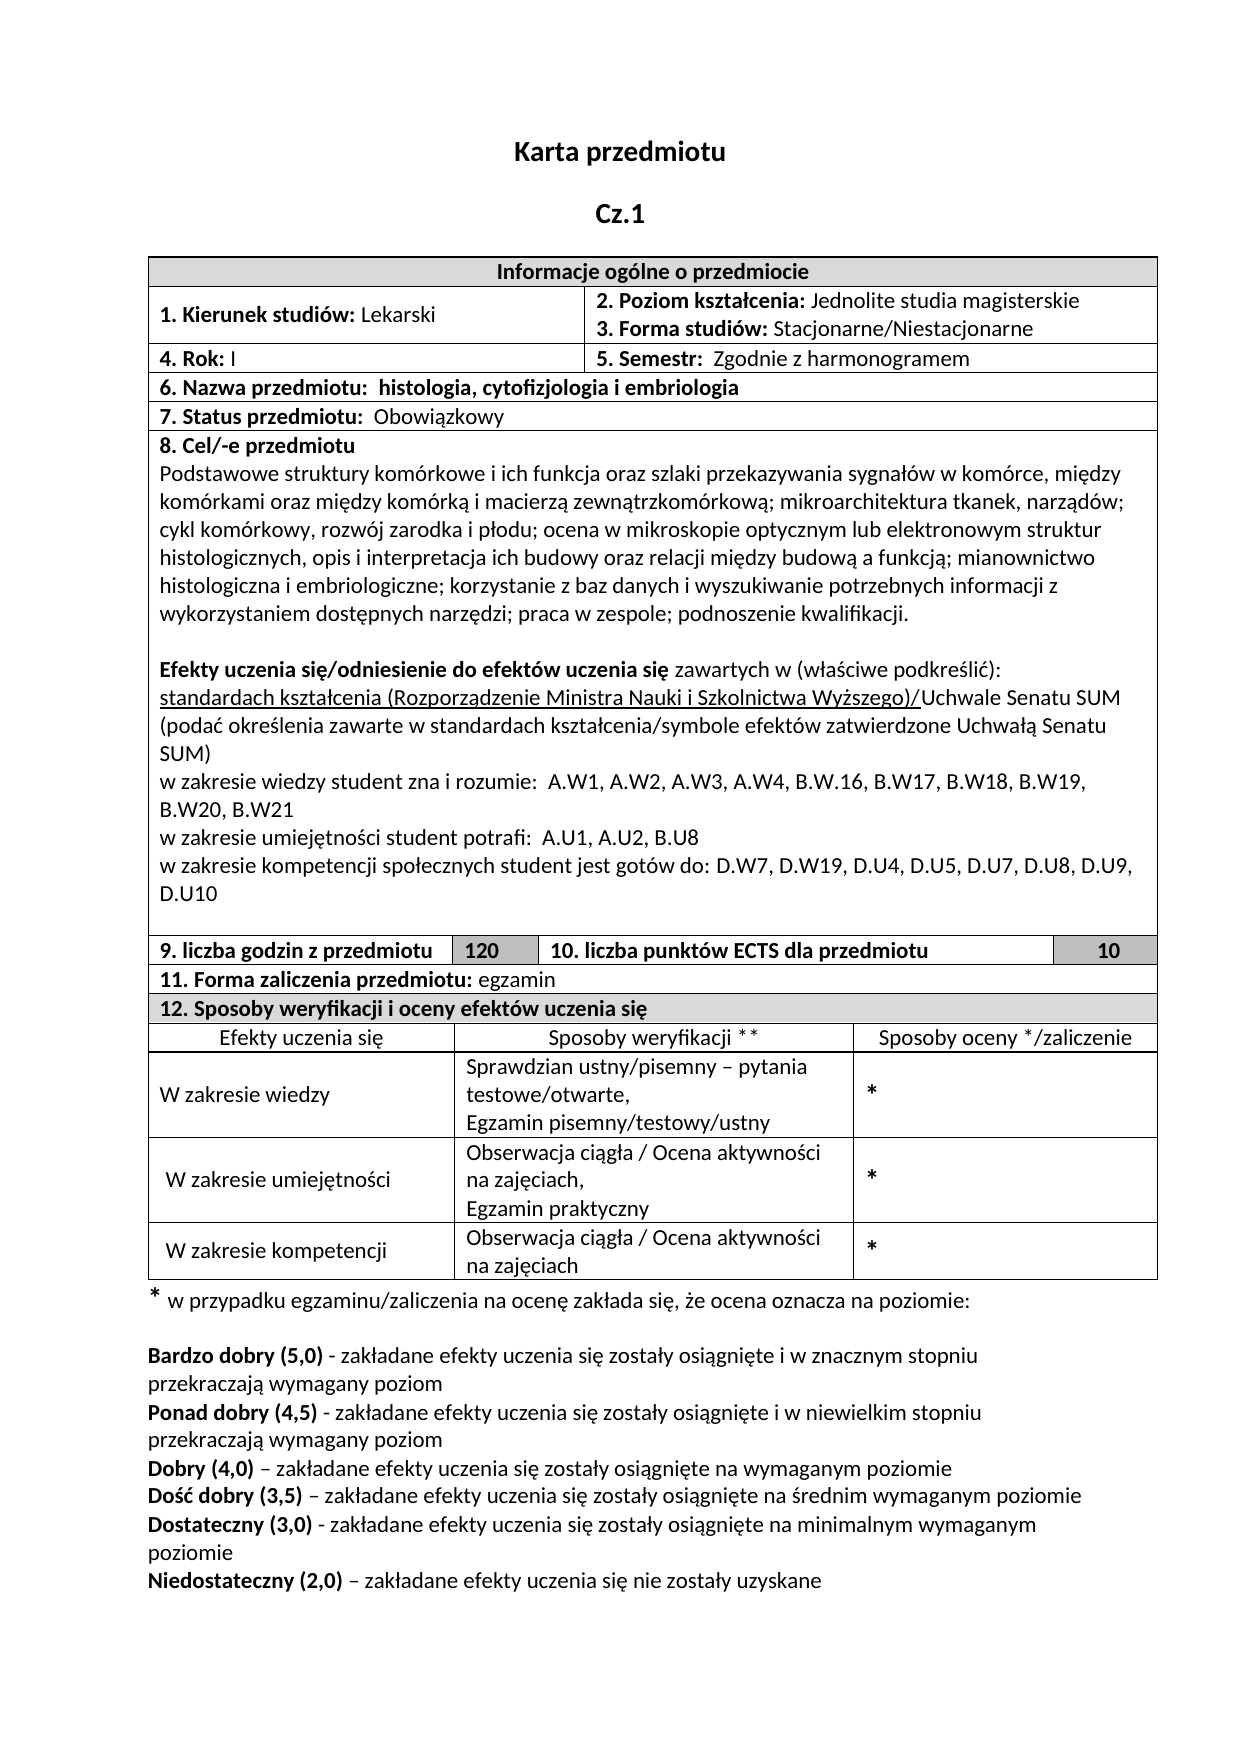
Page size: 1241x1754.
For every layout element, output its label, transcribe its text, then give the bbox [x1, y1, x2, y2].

text * w przypadku egzaminu/zaliczenia na ocenę zakłada się, że ocena oznacza na poziomie: [148, 1280, 1093, 1315]
table_cell 10. liczba punktów ECTS dla przedmiotu [539, 936, 1053, 964]
text Ponad dobry (4,5) - zakładane efekty uczenia się zostały osiągnięte i w niewielkim stopniu przekraczają wymagany poziom [148, 1398, 1093, 1454]
table_cell 11. Forma zaliczenia przedmiotu: egzamin [149, 965, 1157, 993]
table_cell 6. Nazwa przedmiotu: histologia, cytofizjologia i embriologia [149, 373, 1157, 401]
table_cell 9. liczba godzin z przedmiotu [149, 936, 452, 964]
table_cell W zakresie umiejętności [149, 1138, 454, 1222]
table_cell W zakresie kompetencji [149, 1223, 454, 1279]
text Dobry (4,0) – zakładane efekty uczenia się zostały osiągnięte na wymaganym poziomie [148, 1454, 1093, 1482]
table_cell 4. Rok: I [149, 344, 584, 372]
table_cell Efekty uczenia się [149, 1024, 454, 1051]
table_cell * [854, 1223, 1157, 1279]
table_cell 8. Cel/-e przedmiotu Podstawowe struktury komórkowe i ich funkcja oraz szlaki przekazywania sygnałów w komórce, między komórkami oraz między komórką i macierzą zewnątrzkomórkową; mikroarchitektura tkanek, narządów; cykl komórkowy, rozwój zarodka i płodu; ocena w mikroskopie optycznym lub elektronowym struktur histologicznych, opis i interpretacja ich budowy oraz relacji między budową a funkcją; mianownictwo histologiczna i embriologiczne; korzystanie z baz danych i wyszukiwanie potrzebnych informacji z wykorzystaniem dostępnych narzędzi; praca w zespole; podnoszenie kwalifikacji. [149, 431, 1157, 655]
table_cell Sposoby oceny */zaliczenie [854, 1024, 1157, 1051]
text Cz.1 [148, 195, 1093, 230]
table_cell 5. Semestr: Zgodnie z harmonogramem [585, 344, 1157, 372]
table_cell * [854, 1138, 1157, 1222]
table_cell 7. Status przedmiotu: Obowiązkowy [149, 402, 1157, 430]
text Karta przedmiotu [148, 133, 1093, 168]
table_cell Obserwacja ciągła / Ocena aktywności na zajęciach [455, 1223, 853, 1279]
text Dość dobry (3,5) – zakładane efekty uczenia się zostały osiągnięte na średnim wymaganym poziomie [148, 1482, 1093, 1510]
table_cell 12. Sposoby weryfikacji i oceny efektów uczenia się [149, 994, 1157, 1022]
table_cell Obserwacja ciągła / Ocena aktywności na zajęciach, Egzamin praktyczny [455, 1138, 853, 1222]
text Dostateczny (3,0) - zakładane efekty uczenia się zostały osiągnięte na minimalnym wymaganym poziomie [148, 1510, 1093, 1566]
table_header Informacje ogólne o przedmiocie [149, 258, 1157, 286]
table_cell W zakresie wiedzy [149, 1053, 454, 1137]
table_cell * [854, 1053, 1157, 1137]
text Bardzo dobry (5,0) - zakładane efekty uczenia się zostały osiągnięte i w znacznym stopniu przekraczają wymagany poziom [148, 1342, 1093, 1398]
table_cell 10 [1054, 936, 1157, 964]
table_cell 120 [453, 936, 538, 964]
text Niedostateczny (2,0) – zakładane efekty uczenia się nie zostały uzyskane [148, 1566, 1093, 1594]
table_cell 1. Kierunek studiów: Lekarski [149, 287, 584, 343]
table_cell Efekty uczenia się/odniesienie do efektów uczenia się zawartych w (właściwe podkreślić): standardach kształcenia (Rozporządzenie Ministra Nauki i Szkolnictwa Wyższego)/Uchwale Senatu SUM (podać określenia zawarte w standardach kształcenia/symbole efektów zatwierdzone Uchwałą Senatu SUM) w zakresie wiedzy student zna i rozumie: A.W1, A.W2, A.W3, A.W4, B.W.16, B.W17, B.W18, B.W19, B.W20, B.W21 w zakresie umiejętności student potrafi: A.U1, A.U2, B.U8 w zakresie kompetencji społecznych student jest gotów do: D.W7, D.W19, D.U4, D.U5, D.U7, D.U8, D.U9, D.U10 [149, 655, 1157, 935]
table_cell 2. Poziom kształcenia: Jednolite studia magisterskie 3. Forma studiów: Stacjonarne/Niestacjonarne [585, 287, 1157, 343]
table_cell Sprawdzian ustny/pisemny – pytania testowe/otwarte, Egzamin pisemny/testowy/ustny [455, 1053, 853, 1137]
table_cell Sposoby weryfikacji ** [455, 1024, 853, 1051]
